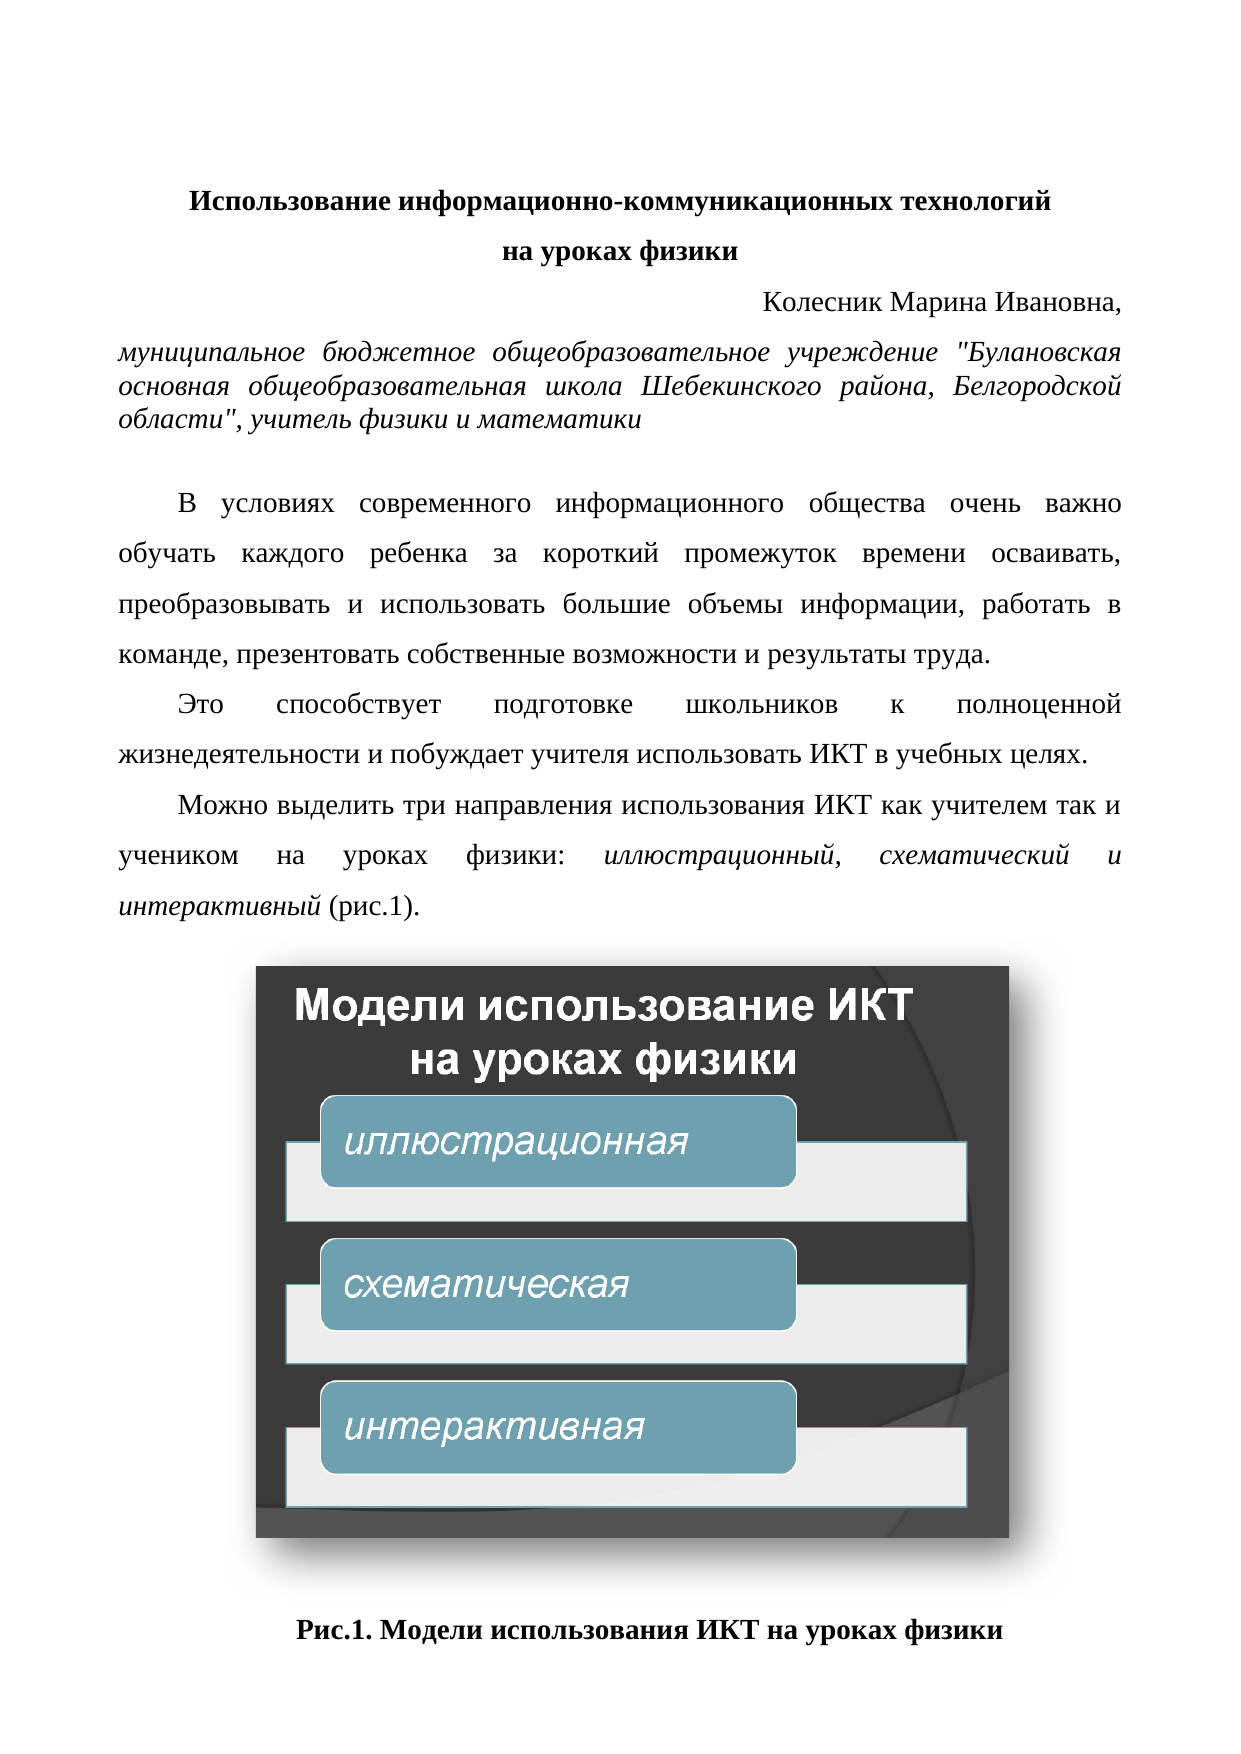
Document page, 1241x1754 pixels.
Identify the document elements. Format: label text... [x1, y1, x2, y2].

text В условиях современного информационного общества очень важно обучать каждого ребенка за короткий промежуток времени осваивать, преобразовывать и использовать большие объемы информации, работать в команде, презентовать собственные возможности и результаты труда. [118, 485, 1122, 669]
picture [255, 966, 1010, 1538]
text на уроках физики [118, 233, 1122, 267]
text муниципальное бюджетное общеобразовательное учреждение "Булановская основная общеобразовательная школа Шебекинского района, Белгородской области", учитель физики и математики [118, 334, 1122, 435]
text Колесник Марина Ивановна, [118, 284, 1122, 317]
text Рис.1. Модели использования ИКТ на уроках физики [118, 1612, 1122, 1645]
text Это способствует подготовке школьников к полноценной жизнедеятельности и побуждает учителя использовать ИКТ в учебных целях. [118, 686, 1122, 770]
text Использование информационно-коммуникационных технологий [118, 183, 1122, 217]
text Можно выделить три направления использования ИКТ как учителем так и учеником на уроках физики: иллюстрационный, схематический и интерактивный (рис.1). [118, 787, 1122, 921]
